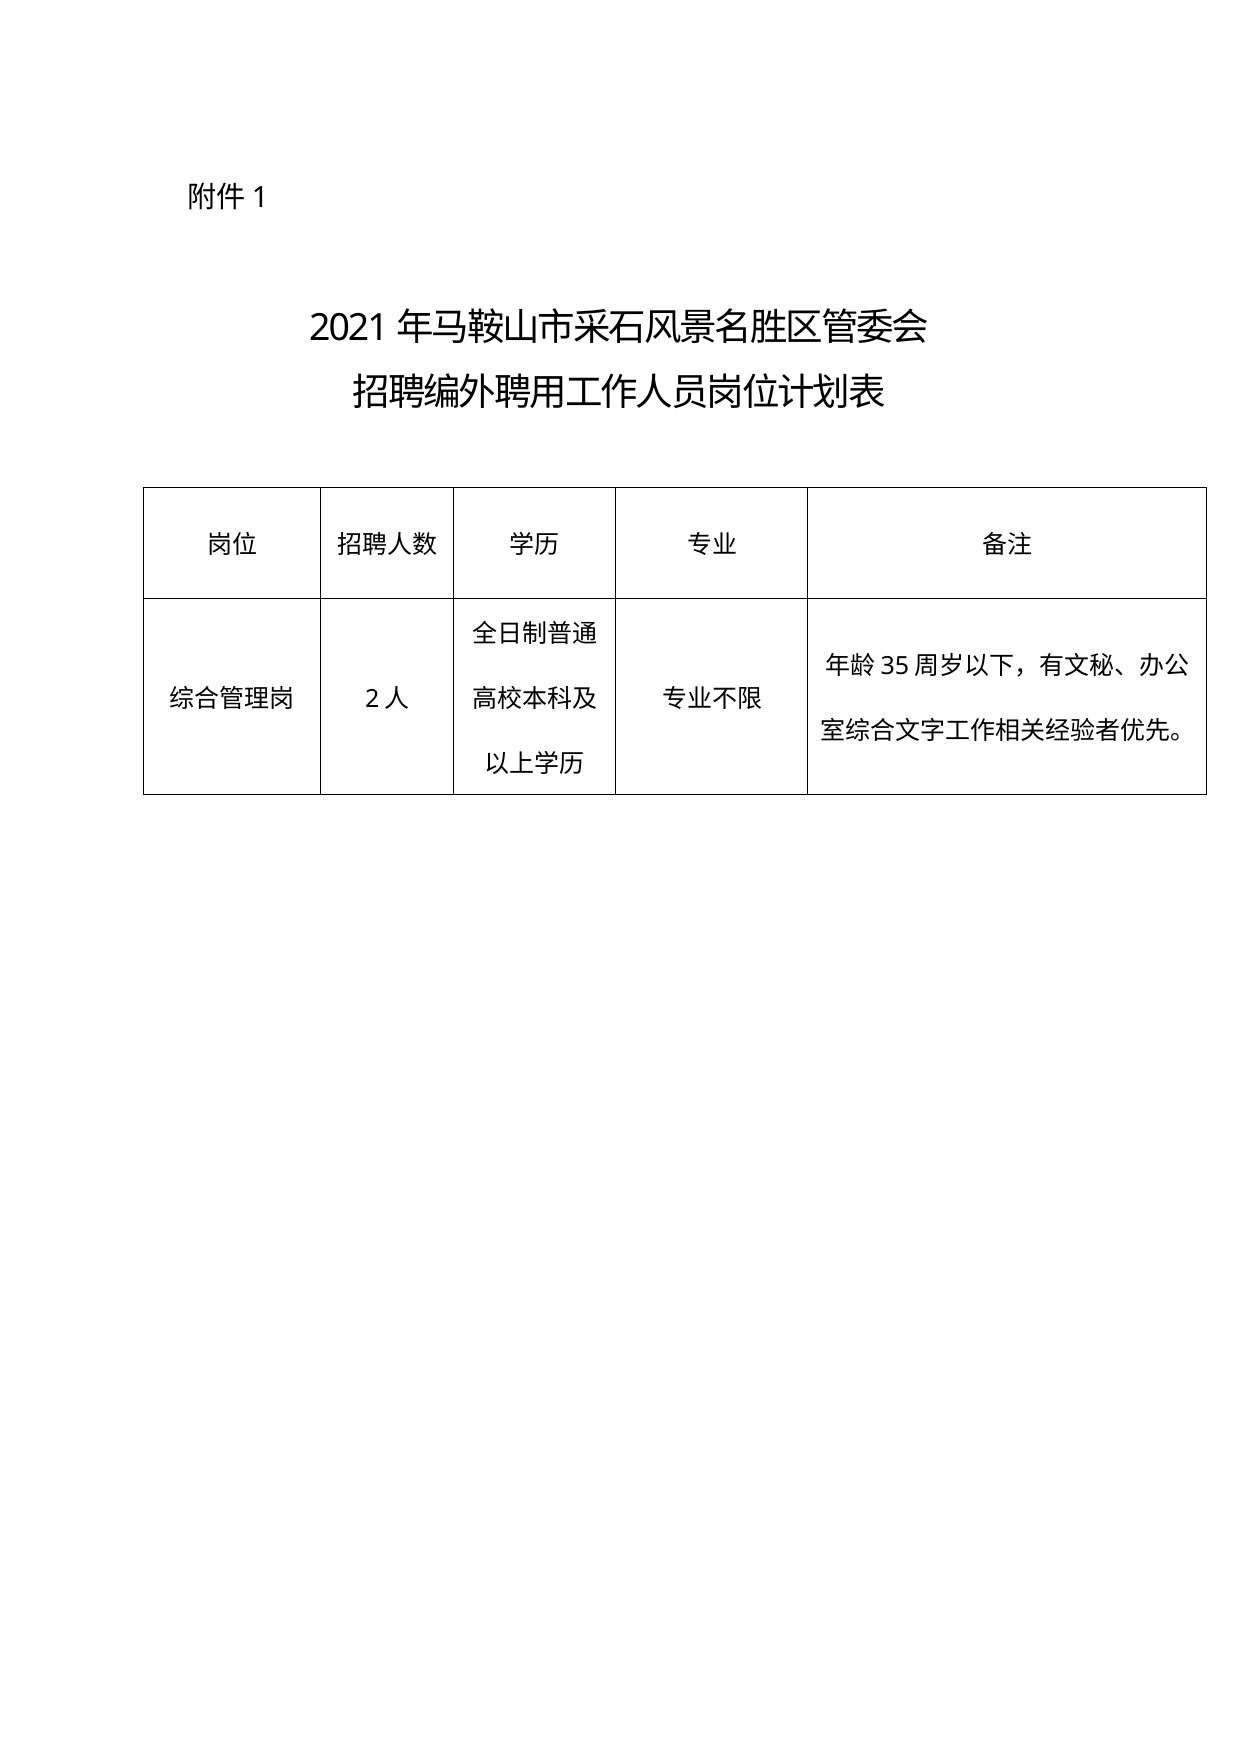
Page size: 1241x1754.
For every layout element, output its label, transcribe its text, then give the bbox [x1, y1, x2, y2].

text 附件1 [187, 162, 1053, 227]
table_cell 综合管理岗 [144, 599, 320, 794]
table_header 招聘人数 [321, 488, 453, 598]
table_cell 全日制普通高校本科及以上学历 [454, 599, 615, 794]
table_cell 2人 [321, 599, 453, 794]
table_header 岗位 [144, 488, 320, 598]
text 2021年马鞍山市采石风景名胜区管委会 [187, 292, 1053, 357]
table_header 备注 [808, 488, 1206, 598]
table_header 学历 [454, 488, 615, 598]
text 招聘编外聘用工作人员岗位计划表 [187, 357, 1053, 422]
table_header 专业 [616, 488, 807, 598]
table_cell 专业不限 [616, 599, 807, 794]
table_cell 年龄35周岁以下，有文秘、办公室综合文字工作相关经验者优先。 [808, 599, 1206, 794]
